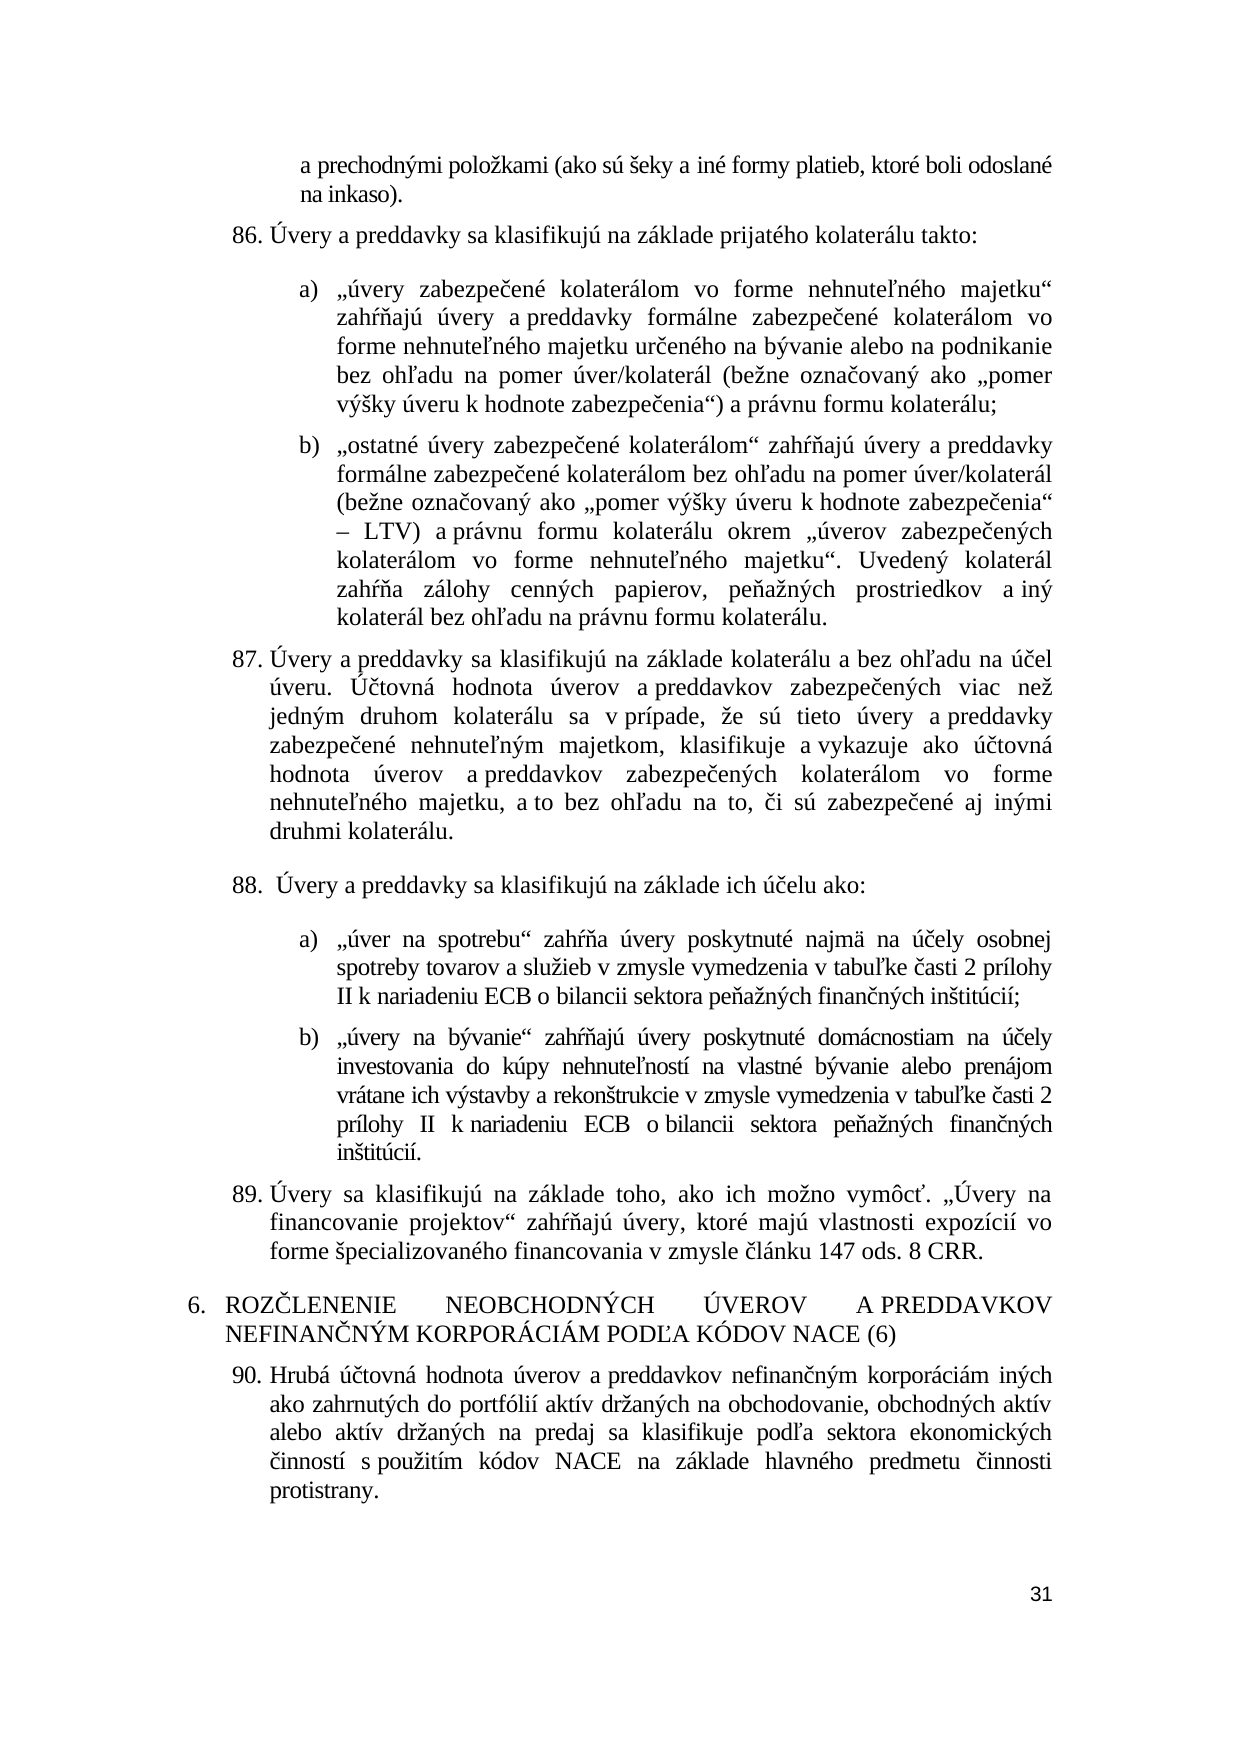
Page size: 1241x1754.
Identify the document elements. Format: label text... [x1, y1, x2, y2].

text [262, 150, 1053, 207]
text b) „ostatné úvery zabezpečené kolaterálom“ zahŕňajú úvery a preddavky formálne zabezpečené kolaterálom bez ohľadu na pomer úver/kolaterál (bežne označovaný ako „pomer výšky úveru k hodnote zabezpečenia“ –⁠ LTV) a právnu formu kolaterálu okrem „úverov zabezpečených kolaterálom vo forme nehnuteľného majetku“. Uvedený kolaterál zahŕňa zálohy cenných papierov, peňažných prostriedkov a iný kolaterál bez ohľadu na právnu formu kolaterálu. [299, 430, 1053, 631]
text a) „úver na spotrebu“ zahŕňa úvery poskytnuté najmä na účely osobnej spotreby tovarov a služieb v zmysle vymedzenia v tabuľke časti 2 prílohy II k nariadeniu ECB o bilancii sektora peňažných finančných inštitúcií; [299, 924, 1053, 1010]
list 88. Úvery a preddavky sa klasifikujú na základe ich účelu ako: [232, 870, 1053, 899]
list 89. Úvery sa klasifikujú na základe toho, ako ich možno vymôcť. „Úvery na financovanie projektov“ zahŕňajú úvery, ktoré majú vlastnosti expozícií vo forme špecializovaného financovania v zmysle článku 147 ods. 8 CRR. [232, 1179, 1053, 1265]
list 90. Hrubá účtovná hodnota úverov a preddavkov nefinančným korporáciám iných ako zahrnutých do portfólií aktív držaných na obchodovanie, obchodných aktív alebo aktív držaných na predaj sa klasifikuje podľa sektora ekonomických činností s použitím kódov NACE na základe hlavného predmetu činnosti protistrany. [232, 1360, 1053, 1504]
list 87. Úvery a preddavky sa klasifikujú na základe kolaterálu a bez ohľadu na účel úveru. Účtovná hodnota úverov a preddavkov zabezpečených viac než jedným druhom kolaterálu sa v prípade, že sú tieto úvery a preddavky zabezpečené nehnuteľným majetkom, klasifikuje a vykazuje ako účtovná hodnota úverov a preddavkov zabezpečených kolaterálom vo forme nehnuteľného majetku, a to bez ohľadu na to, či sú zabezpečené aj inými druhmi kolaterálu. [232, 644, 1053, 845]
subtitle 6. Rozčlenenie neobchodných úverov a preddavkov nefinančným korporáciám podľa kódov NACE (6) [187, 1290, 1053, 1347]
text b) „úvery na bývanie“ zahŕňajú úvery poskytnuté domácnostiam na účely investovania do kúpy nehnuteľností na vlastné bývanie alebo prenájom vrátane ich výstavby a rekonštrukcie v zmysle vymedzenia v tabuľke časti 2 prílohy II k nariadeniu ECB o bilancii sektora peňažných finančných inštitúcií. [299, 1022, 1053, 1166]
text a) „úvery zabezpečené kolaterálom vo forme nehnuteľného majetku“ zahŕňajú úvery a preddavky formálne zabezpečené kolaterálom vo forme nehnuteľného majetku určeného na bývanie alebo na podnikanie bez ohľadu na pomer úver/kolaterál (bežne označovaný ako „pomer výšky úveru k hodnote zabezpečenia“) a právnu formu kolaterálu; [299, 274, 1053, 417]
list 86. Úvery a preddavky sa klasifikujú na základe prijatého kolaterálu takto: [232, 220, 1053, 249]
